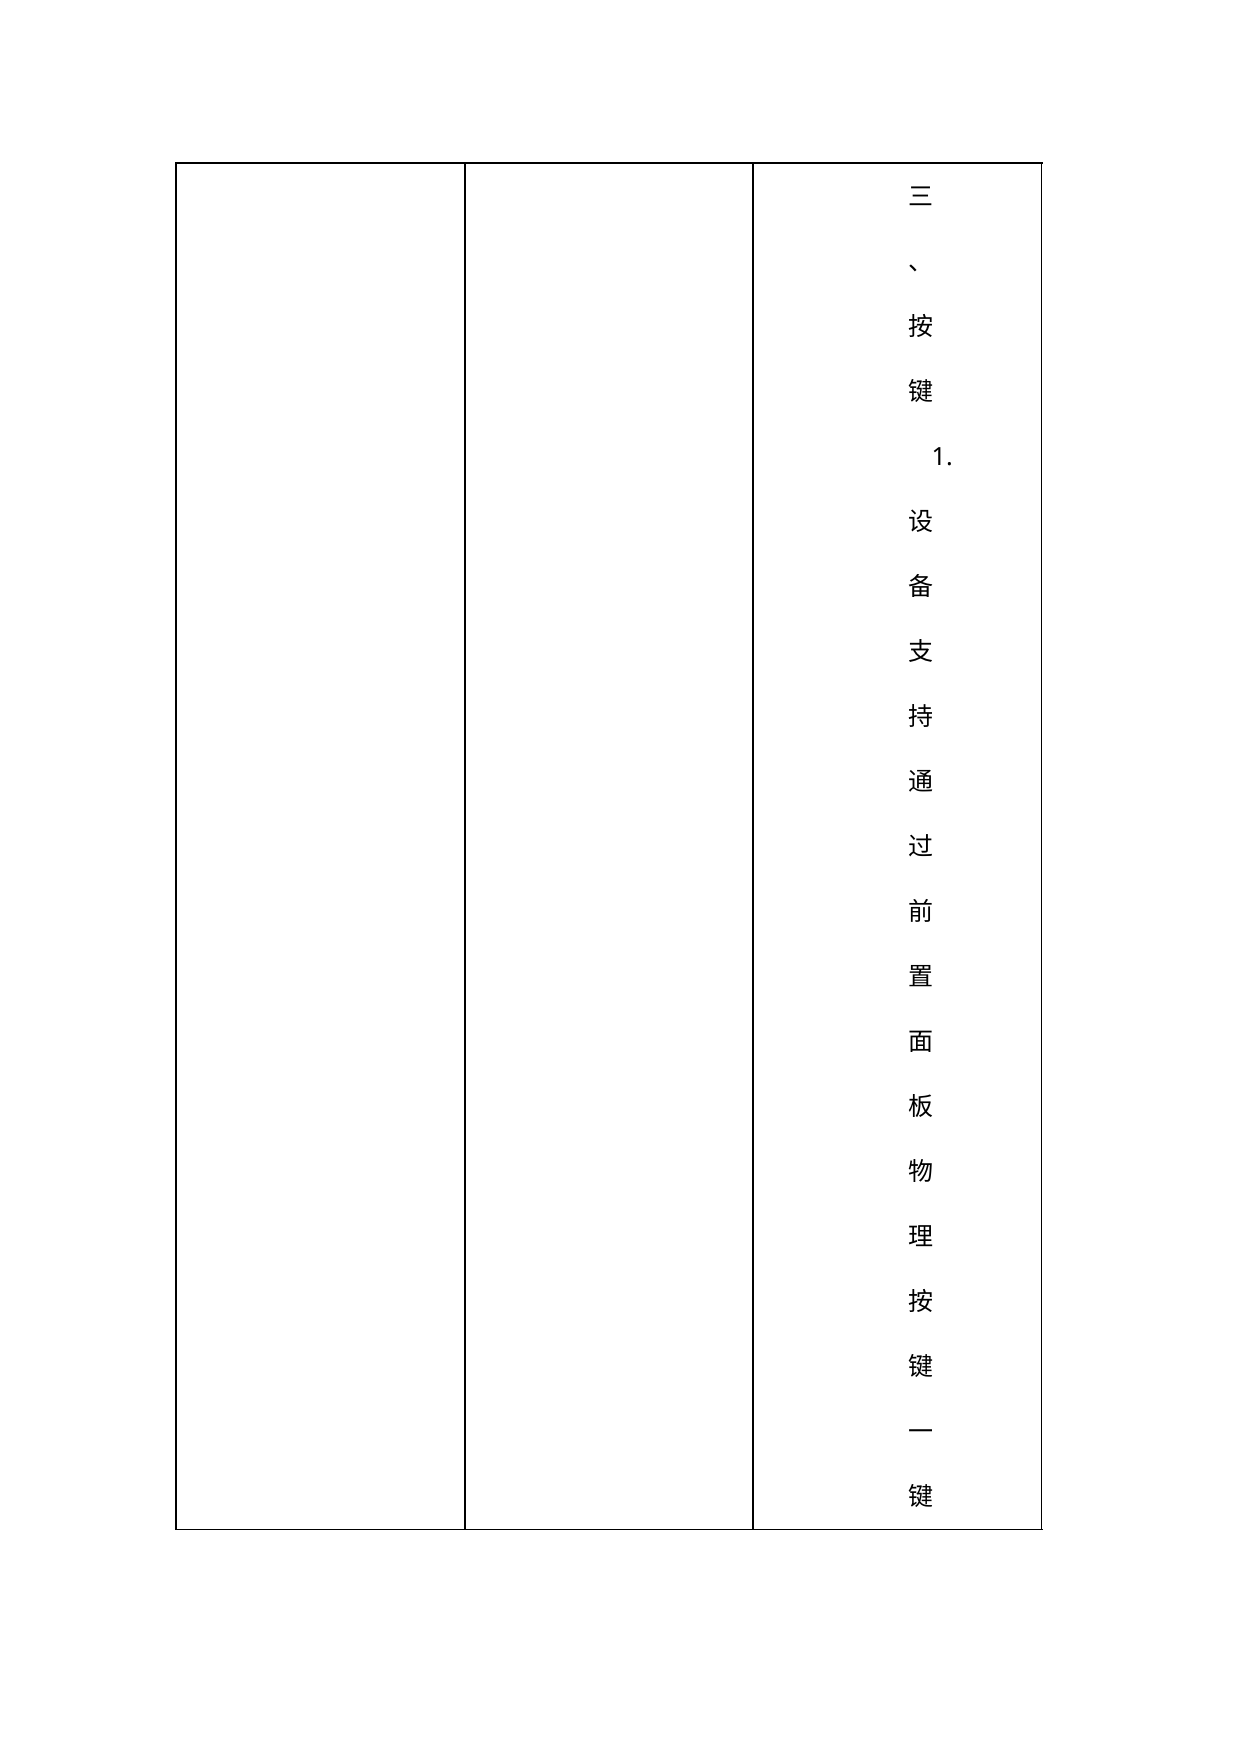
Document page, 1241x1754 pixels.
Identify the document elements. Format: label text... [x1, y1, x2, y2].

table_cell [754, 164, 1041, 1528]
table_cell [466, 164, 752, 1528]
table_cell 1 [177, 164, 464, 1528]
